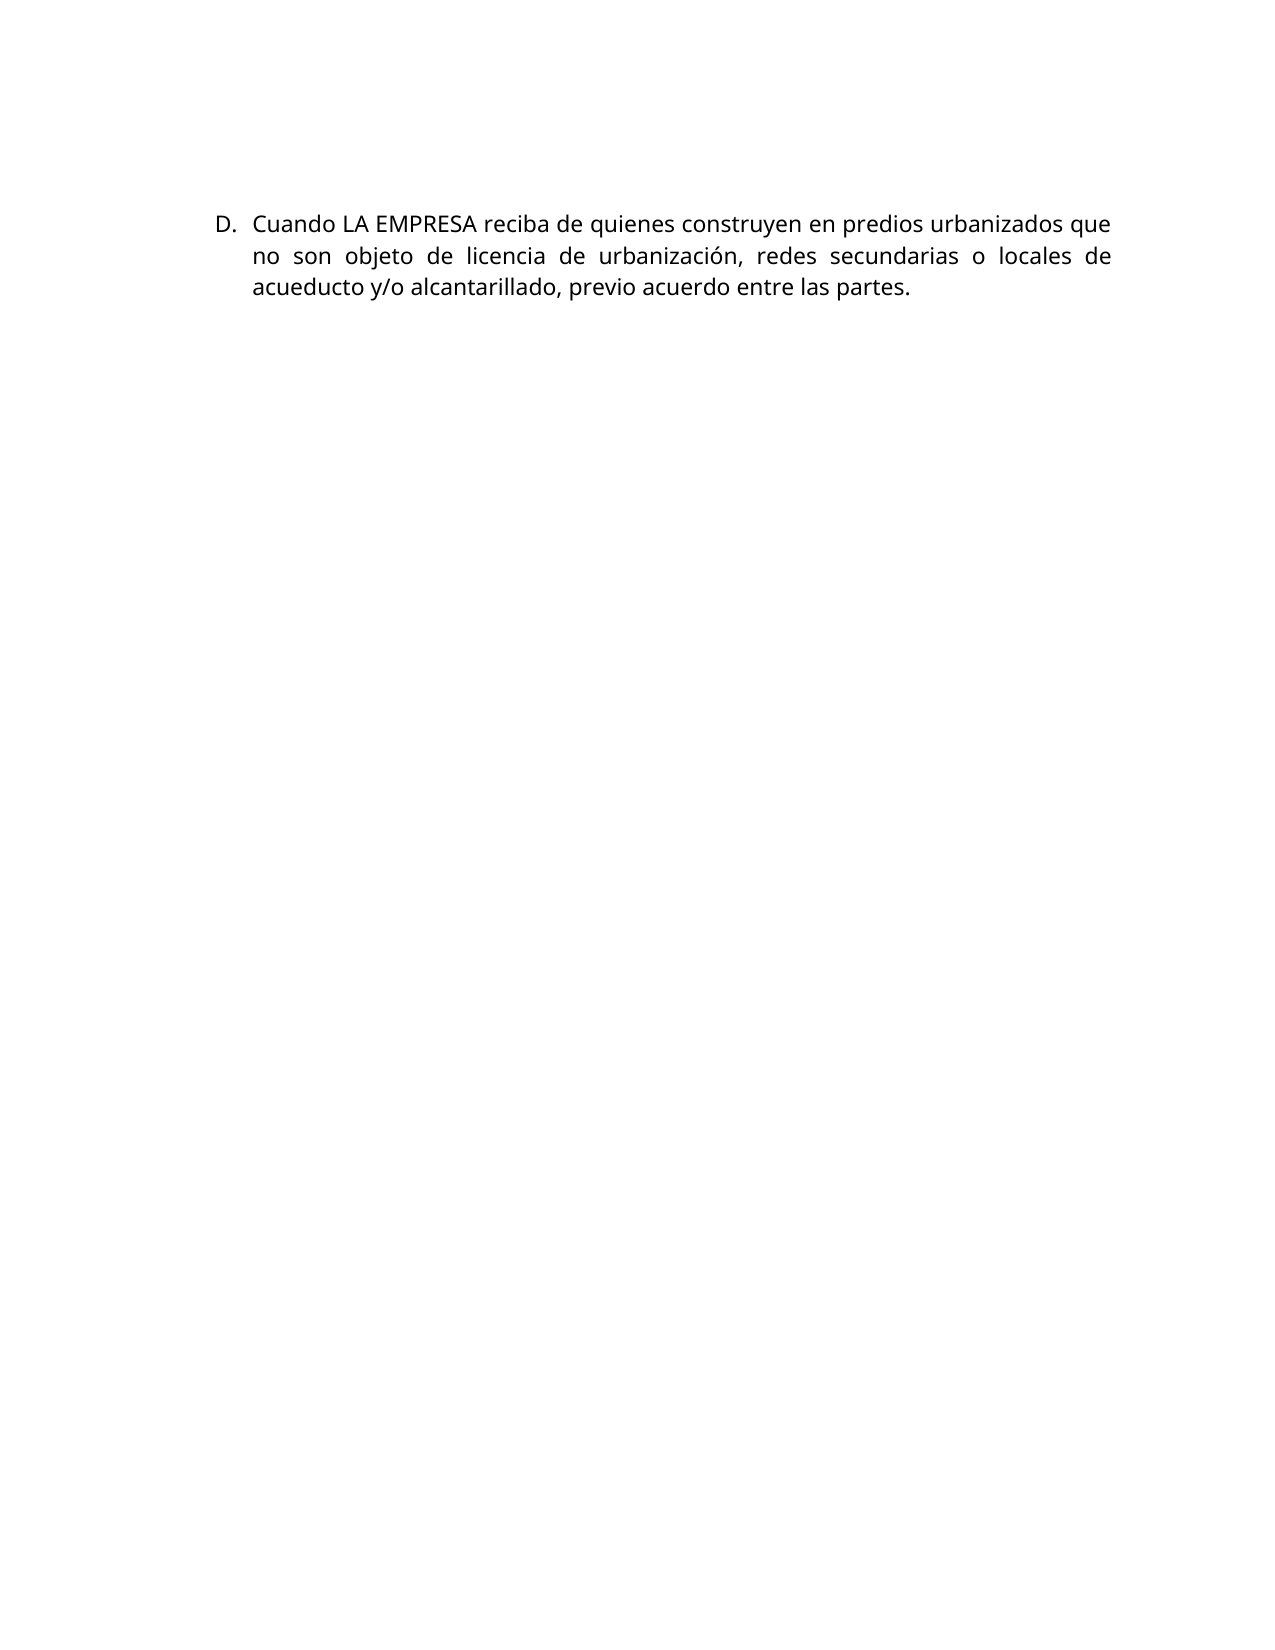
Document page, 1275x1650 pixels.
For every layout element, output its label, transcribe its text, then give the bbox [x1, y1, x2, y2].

list Cuando LA EMPRESA reciba de quienes construyen en predios urbanizados que no son objeto de licencia de urbanización, redes secundarias o locales de acueducto y/o alcantarillado, previo acuerdo entre las partes. [214, 208, 1113, 302]
